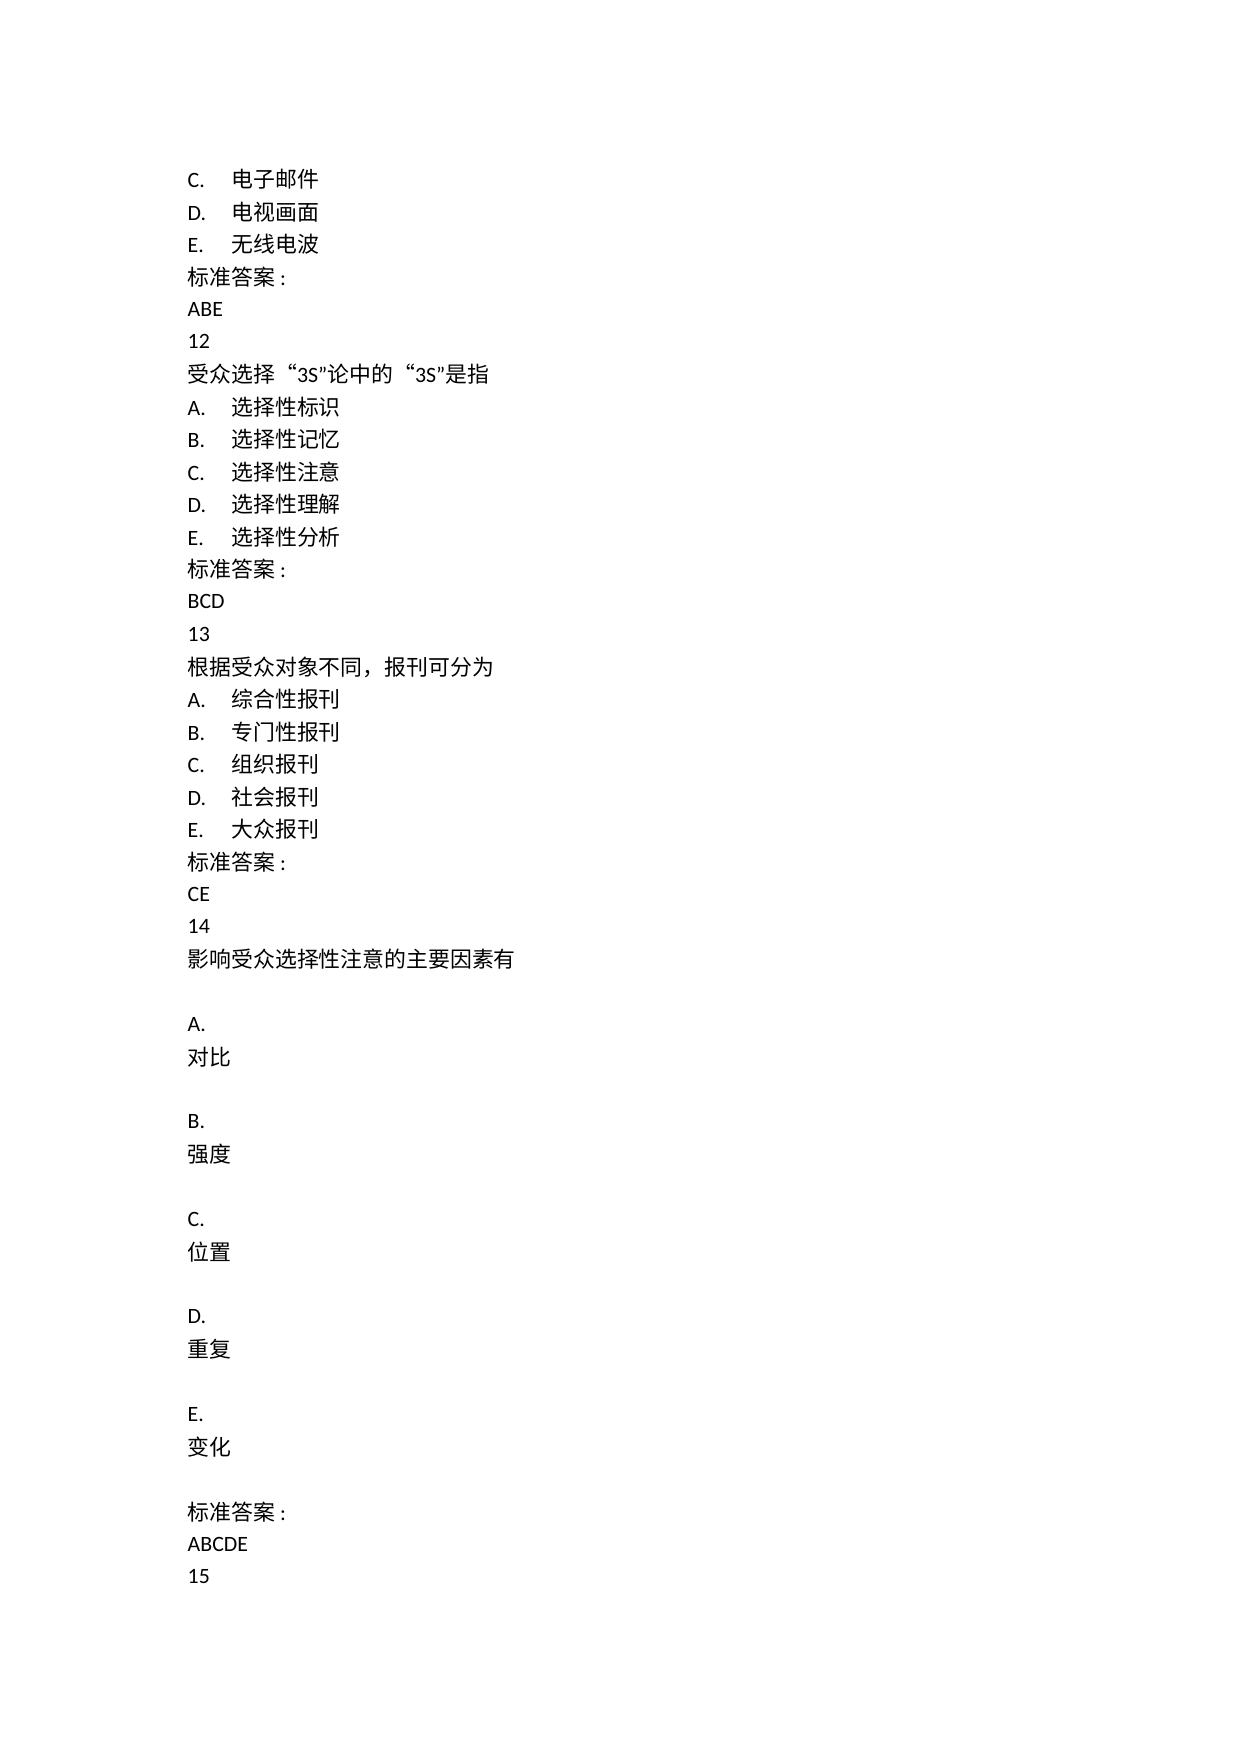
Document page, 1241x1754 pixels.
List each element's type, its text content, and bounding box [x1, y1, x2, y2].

text CE [187, 877, 1053, 909]
text 标准答案 : [187, 259, 1053, 292]
text BCD [187, 584, 1053, 617]
text 受众选择“3S”论中的“3S”是指 [187, 357, 1053, 389]
text E. 大众报刊 [187, 812, 1053, 844]
text 13 [187, 617, 1053, 649]
text C. 选择性注意 [187, 454, 1053, 487]
text A. 选择性标识 [187, 389, 1053, 422]
text A. 综合性报刊 [187, 682, 1053, 714]
text ABE [187, 292, 1053, 324]
text 15 [187, 1559, 1053, 1592]
text 变化 [187, 1429, 1053, 1462]
text B. [187, 1104, 1053, 1137]
text 强度 [187, 1137, 1053, 1169]
text E. 无线电波 [187, 227, 1053, 259]
text C. [187, 1202, 1053, 1234]
text D. 电视画面 [187, 194, 1053, 227]
text A. [187, 1007, 1053, 1039]
text C. 电子邮件 [187, 162, 1053, 194]
text D. 选择性理解 [187, 487, 1053, 519]
text 标准答案 : [187, 552, 1053, 584]
text 根据受众对象不同，报刊可分为 [187, 649, 1053, 682]
text 12 [187, 324, 1053, 357]
text 影响受众选择性注意的主要因素有 [187, 942, 1053, 974]
text E. 选择性分析 [187, 519, 1053, 552]
text D. [187, 1299, 1053, 1332]
text 位置 [187, 1234, 1053, 1267]
text 14 [187, 909, 1053, 942]
text 标准答案 : [187, 844, 1053, 877]
text 重复 [187, 1332, 1053, 1364]
text E. [187, 1397, 1053, 1429]
text ABCDE [187, 1527, 1053, 1559]
text 对比 [187, 1039, 1053, 1072]
text B. 选择性记忆 [187, 422, 1053, 454]
text D. 社会报刊 [187, 779, 1053, 812]
text C. 组织报刊 [187, 747, 1053, 779]
text 标准答案 : [187, 1494, 1053, 1527]
text B. 专门性报刊 [187, 714, 1053, 747]
